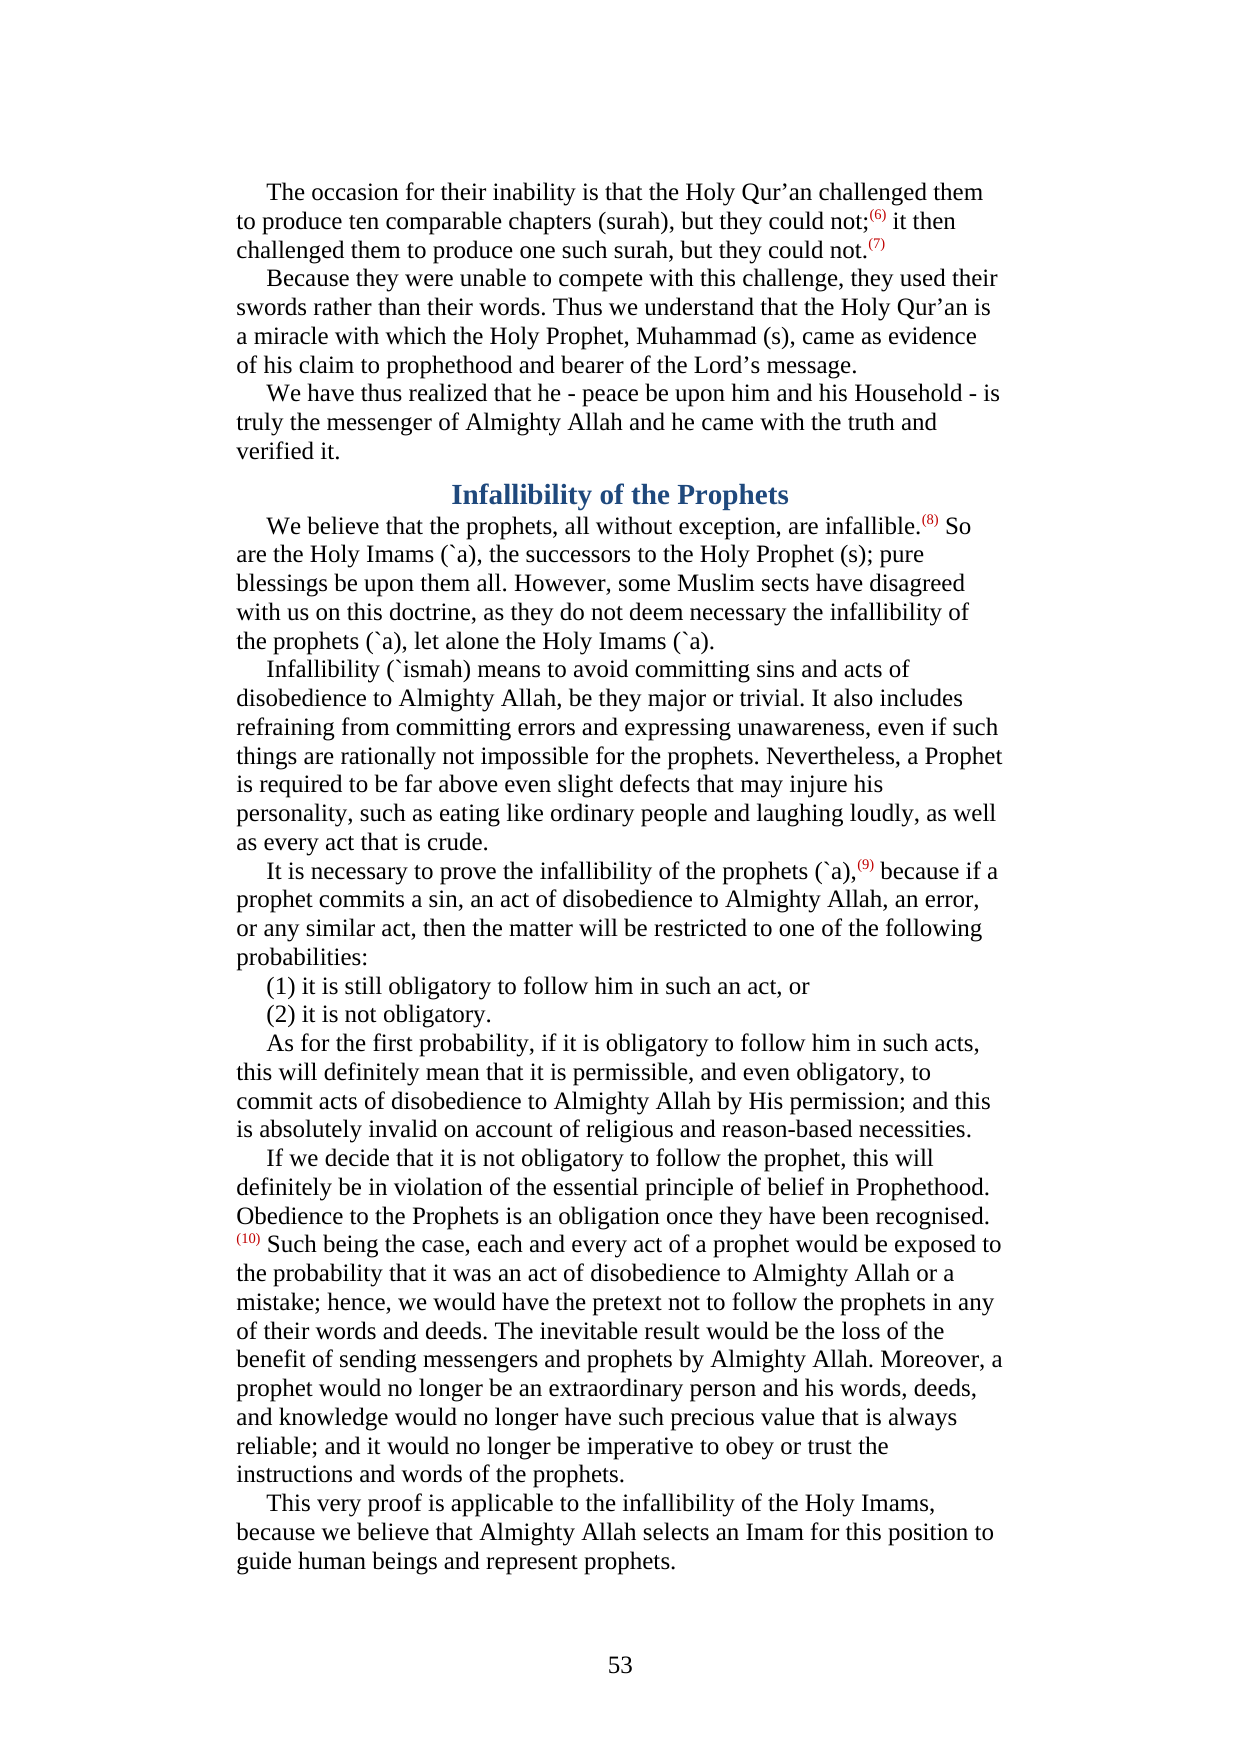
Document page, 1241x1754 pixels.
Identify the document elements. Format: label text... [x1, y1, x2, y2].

text We have thus realized that he - peace be upon him and his Household - is truly the messenger of Almighty Allah and he came with the truth and verified it. [236, 378, 1004, 465]
text Because they were unable to compete with this challenge, they used their swords rather than their words. Thus we understand that the Holy Qur’an is a miracle with which the Holy Prophet, Muhammad (s), came as evidence of his claim to prophethood and bearer of the Lord’s message. [236, 263, 1004, 378]
text (1) it is still obligatory to follow him in such an act, or [236, 971, 1004, 999]
text The occasion for their inability is that the Holy Qur’an challenged them to produce ten comparable chapters (surah), but they could not;(6) it then challenged them to produce one such surah, but they could not.(7) [236, 177, 1004, 263]
text (2) it is not obligatory. [236, 999, 1004, 1028]
text Infallibility (`ismah) means to avoid committing sins and acts of disobedience to Almighty Allah, be they major or trivial. It also includes refraining from committing errors and expressing unawareness, even if such things are rationally not impossible for the prophets. Nevertheless, a Prophet is required to be far above even slight defects that may injure his personality, such as eating like ordinary people and laughing loudly, as well as every act that is crude. [236, 654, 1004, 856]
text As for the first probability, if it is obligatory to follow him in such acts, this will definitely mean that it is permissible, and even obligatory, to commit acts of disobedience to Almighty Allah by His permission; and this is absolutely invalid on account of religious and reason-based necessities. [236, 1028, 1004, 1143]
text This very proof is applicable to the infallibility of the Holy Imams, because we believe that Almighty Allah selects an Imam for this position to guide human beings and represent prophets. [236, 1488, 1004, 1574]
text We believe that the prophets, all without exception, are infallible.(8) So are the Holy Imams (`a), the successors to the Holy Prophet (s); pure blessings be upon them all. However, some Muslim sects have disagreed with us on this doctrine, as they do not deem necessary the infallibility of the prophets (`a), let alone the Holy Imams (`a). [236, 511, 1004, 654]
subtitle Infallibility of the Prophets [236, 477, 1004, 511]
text It is necessary to prove the infallibility of the prophets (`a),(9) because if a prophet commits a sin, an act of disobedience to Almighty Allah, an error, or any similar act, then the matter will be restricted to one of the following probabilities: [236, 856, 1004, 971]
text If we decide that it is not obligatory to follow the prophet, this will definitely be in violation of the essential principle of belief in Prophethood. Obedience to the Prophets is an obligation once they have been recognised.(10) Such being the case, each and every act of a prophet would be exposed to the probability that it was an act of disobedience to Almighty Allah or a mistake; hence, we would have the pretext not to follow the prophets in any of their words and deeds. The inevitable result would be the loss of the benefit of sending messengers and prophets by Almighty Allah. Moreover, a prophet would no longer be an extraordinary person and his words, deeds, and knowledge would no longer have such precious value that is always reliable; and it would no longer be imperative to obey or trust the instructions and words of the prophets. [236, 1143, 1004, 1488]
